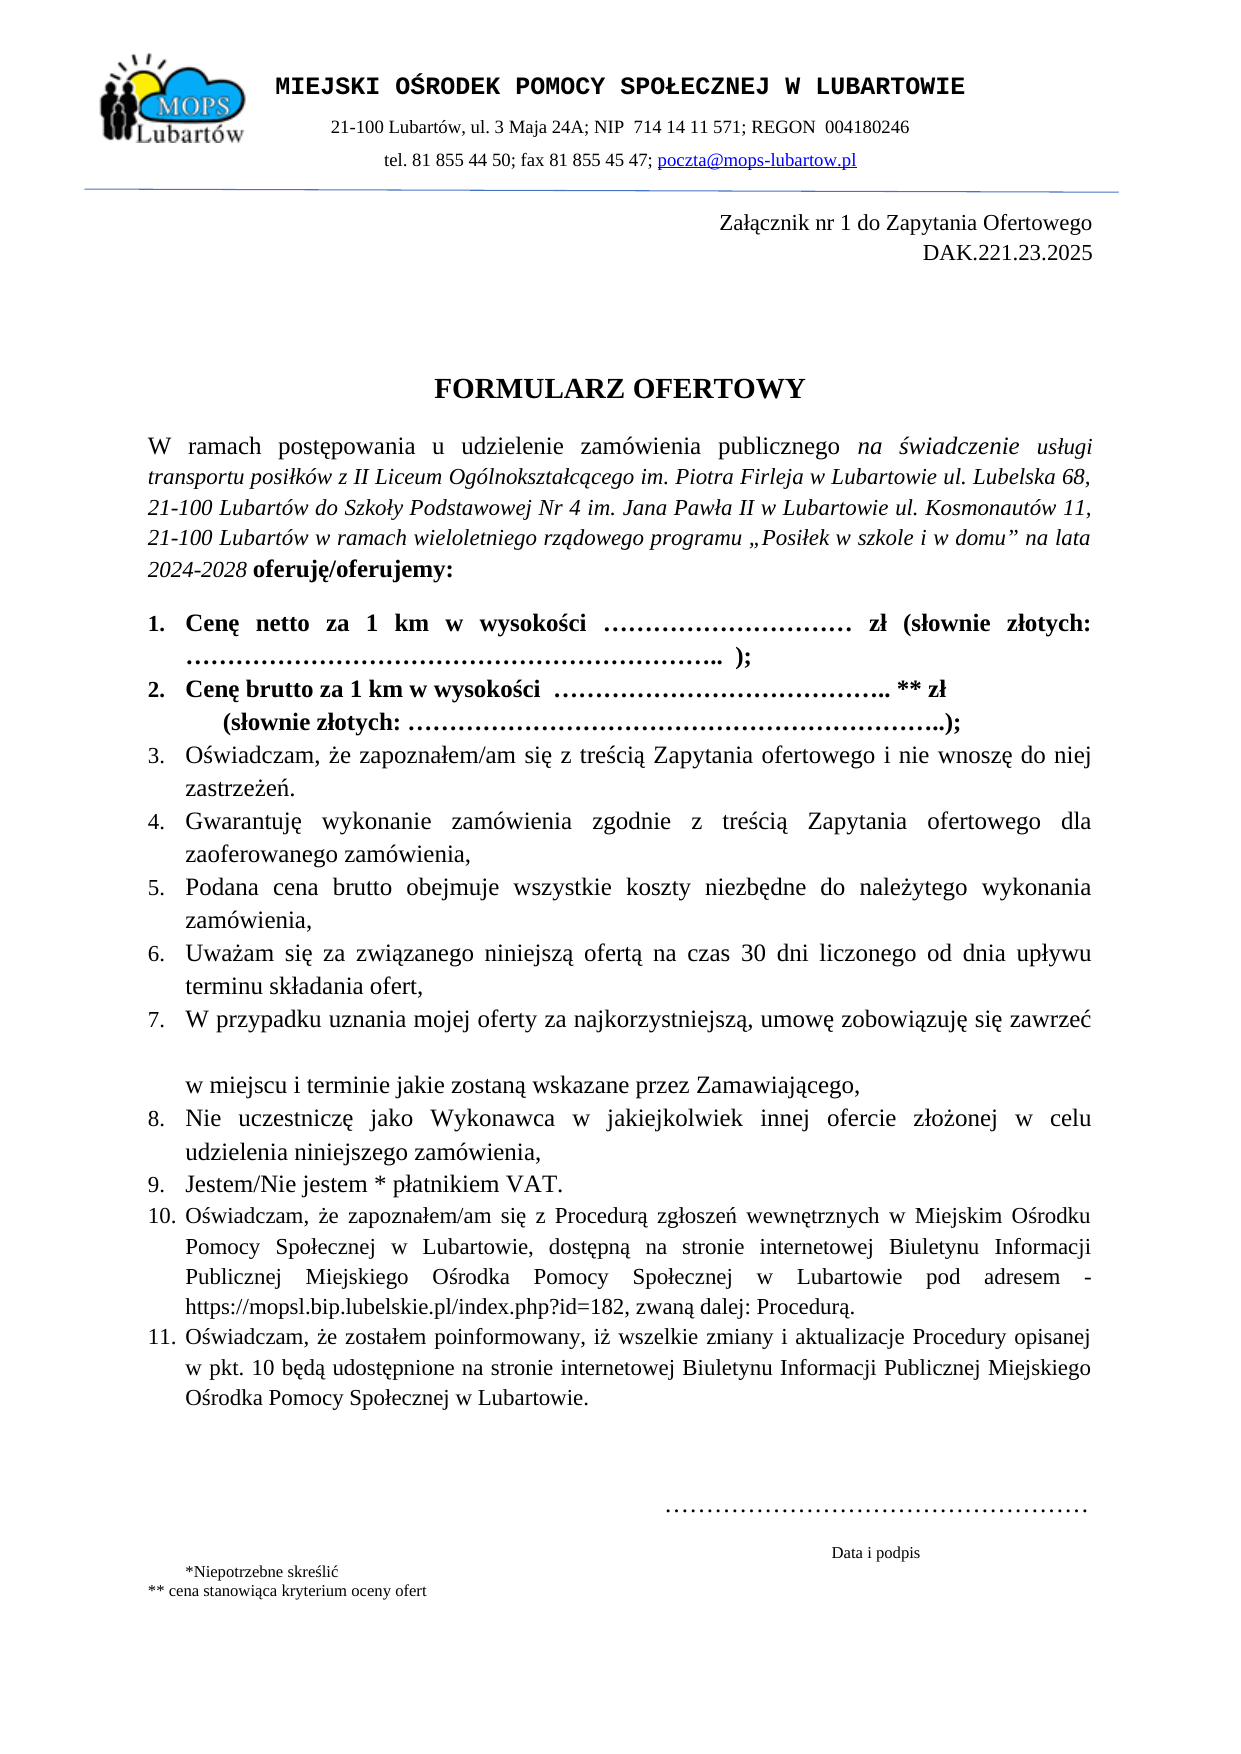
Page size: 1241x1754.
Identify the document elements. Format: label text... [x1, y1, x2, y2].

list (słownie złotych: ………………………………………………………..); [223, 707, 1093, 736]
list W przypadku uznania mojej oferty za najkorzystniejszą, umowę zobowiązuję się zawrzeć w miejscu i terminie jakie zostaną wskazane przez Zamawiającego, [148, 1004, 1093, 1099]
list Cenę netto za 1 km w wysokości ………………………… zł (słownie złotych: ……………………………………………………….. ); [148, 608, 1093, 670]
text …………………………………………… [664, 1489, 1093, 1517]
text Data i podpis [148, 1543, 1093, 1562]
list Oświadczam, że zapoznałem/am się z Procedurą zgłoszeń wewnętrznych w Miejskim Ośrodku Pomocy Społecznej w Lubartowie, dostępną na stronie internetowej Biuletynu Informacji Publicznej Miejskiego Ośrodka Pomocy Społecznej w Lubartowie pod adresem - https://mopsl.bip.lubelskie.pl/index.php?id=182, zwaną dalej: Procedurą. [148, 1203, 1093, 1319]
text W ramach postępowania u udzielenie zamówienia publicznego na świadczenie usługi transportu posiłków z II Liceum Ogólnokształcącego im. Piotra Firleja w Lubartowie ul. Lubelska 68, 21-100 Lubartów do Szkoły Podstawowej Nr 4 im. Jana Pawła II w Lubartowie ul. Kosmonautów 11, 21-100 Lubartów w ramach wieloletniego rządowego programu „Posiłek w szkole i w domu” na lata 2024-2028 oferuję/oferujemy: [148, 431, 1093, 583]
text *Niepotrzebne skreślić [185, 1562, 1093, 1581]
list Uważam się za związanego niniejszą ofertą na czas 30 dni liczonego od dnia upływu terminu składania ofert, [148, 938, 1093, 1000]
text DAK.221.23.2025 [148, 239, 1093, 265]
text ** cena stanowiąca kryterium oceny ofert [148, 1581, 1093, 1600]
text FORMULARZ OFERTOWY [148, 371, 1093, 405]
list Gwarantuję wykonanie zamówienia zgodnie z treścią Zapytania ofertowego dla zaoferowanego zamówienia, [148, 806, 1093, 868]
list Oświadczam, że zostałem poinformowany, iż wszelkie zmiany i aktualizacje Procedury opisanej w pkt. 10 będą udostępnione na stronie internetowej Biuletynu Informacji Publicznej Miejskiego Ośrodka Pomocy Społecznej w Lubartowie. [148, 1323, 1093, 1410]
list Podana cena brutto obejmuje wszystkie koszty niezbędne do należytego wykonania zamówienia, [148, 872, 1093, 934]
list Nie uczestniczę jako Wykonawca w jakiejkolwiek innej ofercie złożonej w celu udzielenia niniejszego zamówienia, [148, 1103, 1093, 1165]
picture [95, 52, 252, 143]
list Cenę brutto za 1 km w wysokości ………………………………….. ** zł [148, 674, 1093, 703]
text Załącznik nr 1 do Zapytania Ofertowego [148, 209, 1093, 235]
list Jestem/Nie jestem * płatnikiem VAT. [148, 1169, 1093, 1198]
list Oświadczam, że zapoznałem/am się z treścią Zapytania ofertowego i nie wnoszę do niej zastrzeżeń. [148, 740, 1093, 802]
